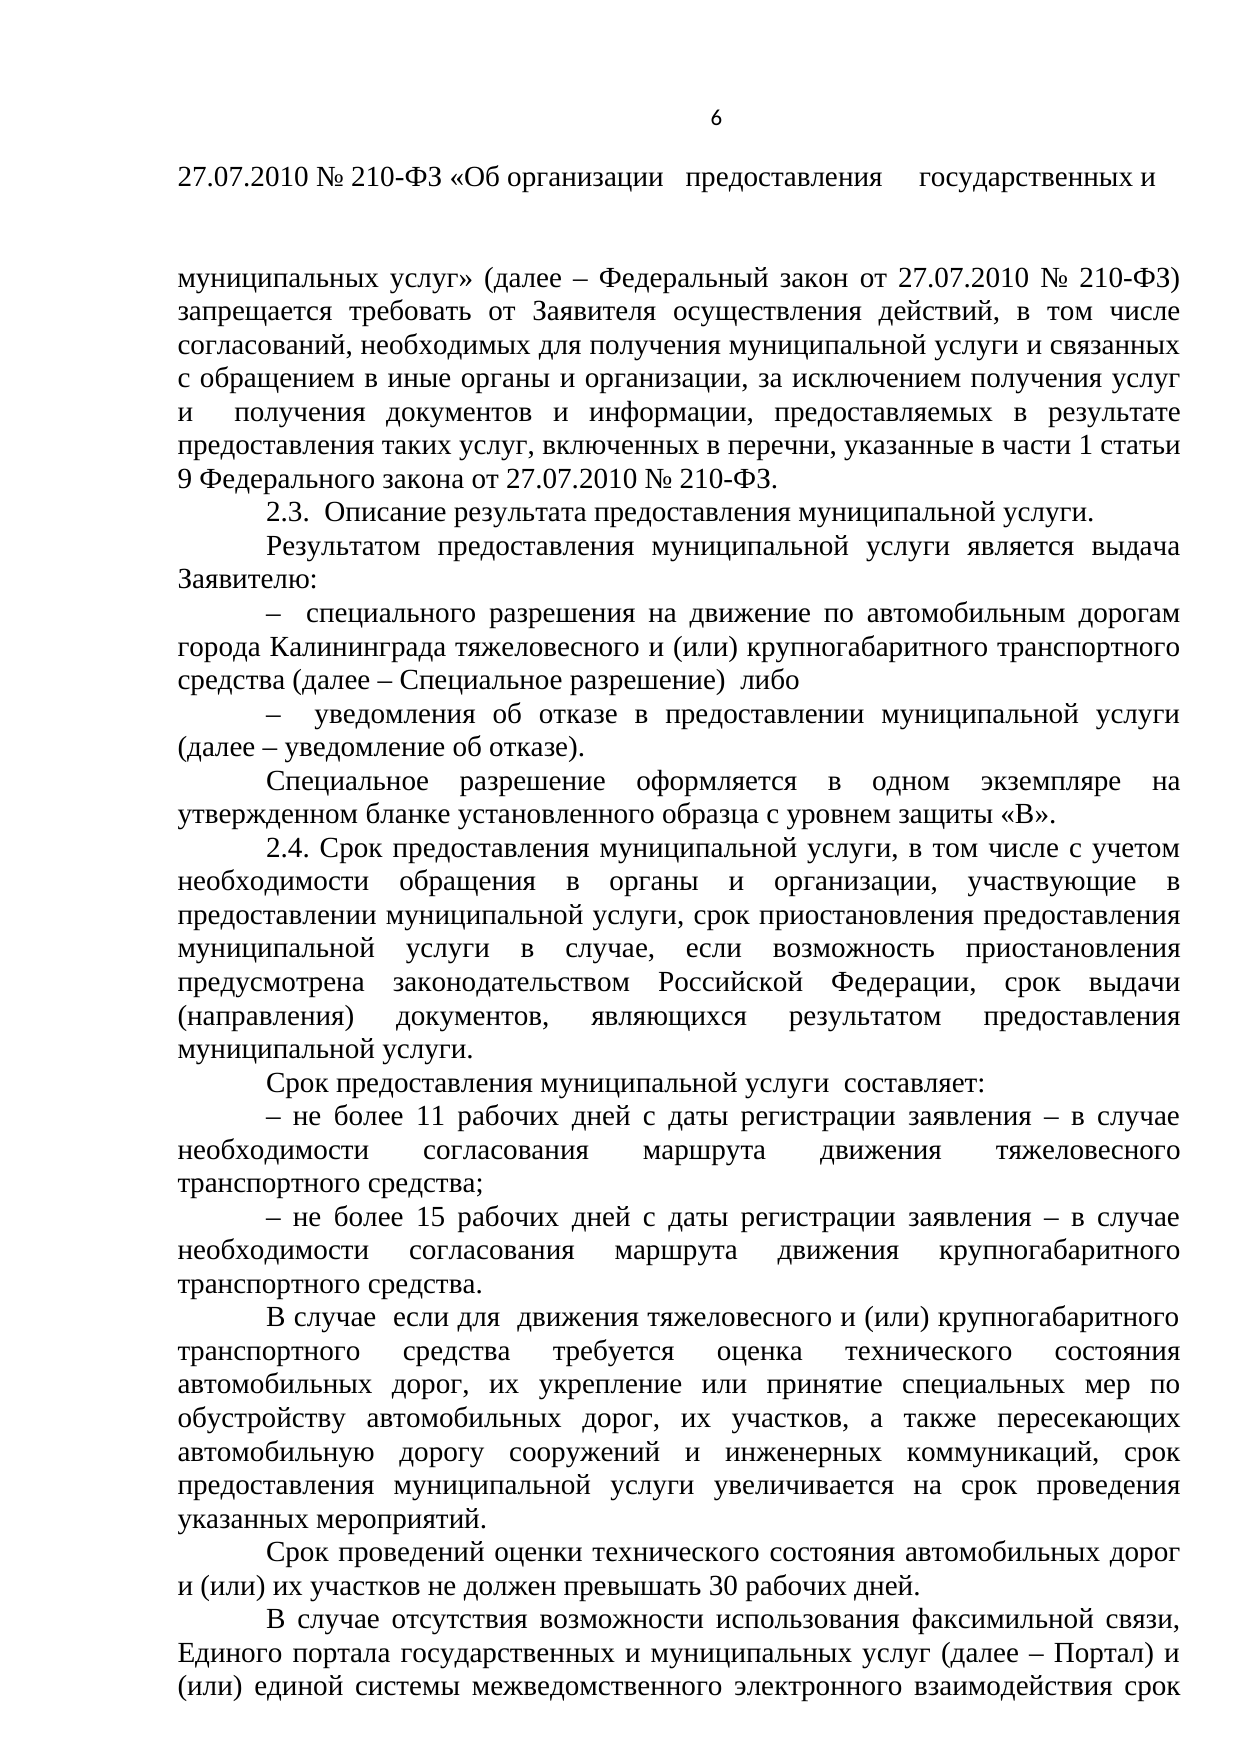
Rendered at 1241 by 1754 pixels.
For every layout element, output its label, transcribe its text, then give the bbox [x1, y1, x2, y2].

text Срок проведений оценки технического состояния автомобильных дорог и (или) их участков не должен превышать 30 рабочих дней. [177, 1534, 1181, 1601]
text муниципальных услуг» (далее – Федеральный закон от 27.07.2010 № 210-ФЗ) запрещается требовать от Заявителя осуществления действий, в том числе согласований, необходимых для получения муниципальной услуги и связанных с обращением в иные органы и организации, за исключением получения услуг и получения документов и информации, предоставляемых в результате предоставления таких услуг, включенных в перечни, указанные в части 1 статьи 9 Федерального закона от 27.07.2010 № 210-ФЗ. [177, 260, 1181, 494]
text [177, 1601, 1181, 1702]
text В случае если для движения тяжеловесного и (или) крупногабаритного транспортного средства требуется оценка технического состояния автомобильных дорог, их укрепление или принятие специальных мер по обустройству автомобильных дорог, их участков, а также пересекающих автомобильную дорогу сооружений и инженерных коммуникаций, срок предоставления муниципальной услуги увеличивается на срок проведения указанных мероприятий. [177, 1299, 1181, 1534]
text Результатом предоставления муниципальной услуги является выдача Заявителю: [177, 528, 1181, 595]
text – уведомления об отказе в предоставлении муниципальной услуги (далее – уведомление об отказе). [177, 696, 1181, 763]
text – не более 15 рабочих дней с даты регистрации заявления – в случае необходимости согласования маршрута движения крупногабаритного транспортного средства. [177, 1199, 1181, 1299]
text 2.4. Срок предоставления муниципальной услуги, в том числе с учетом необходимости обращения в органы и организации, участвующие в предоставлении муниципальной услуги, срок приостановления предоставления муниципальной услуги в случае, если возможность приостановления предусмотрена законодательством Российской Федерации, срок выдачи (направления) документов, являющихся результатом предоставления муниципальной услуги. [177, 830, 1181, 1065]
text 2.3. Описание результата предоставления муниципальной услуги. [177, 494, 1181, 528]
text – не более 11 рабочих дней с даты регистрации заявления – в случае необходимости согласования маршрута движения тяжеловесного транспортного средства; [177, 1098, 1181, 1199]
text Специальное разрешение оформляется в одном экземпляре на утвержденном бланке установленного образца с уровнем защиты «В». [177, 763, 1181, 830]
text – специального разрешения на движение по автомобильным дорогам города Калининграда тяжеловесного и (или) крупногабаритного транспортного средства (далее – Специальное разрешение) либо [177, 595, 1181, 696]
text Срок предоставления муниципальной услуги составляет: [177, 1065, 1181, 1098]
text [177, 159, 1181, 193]
